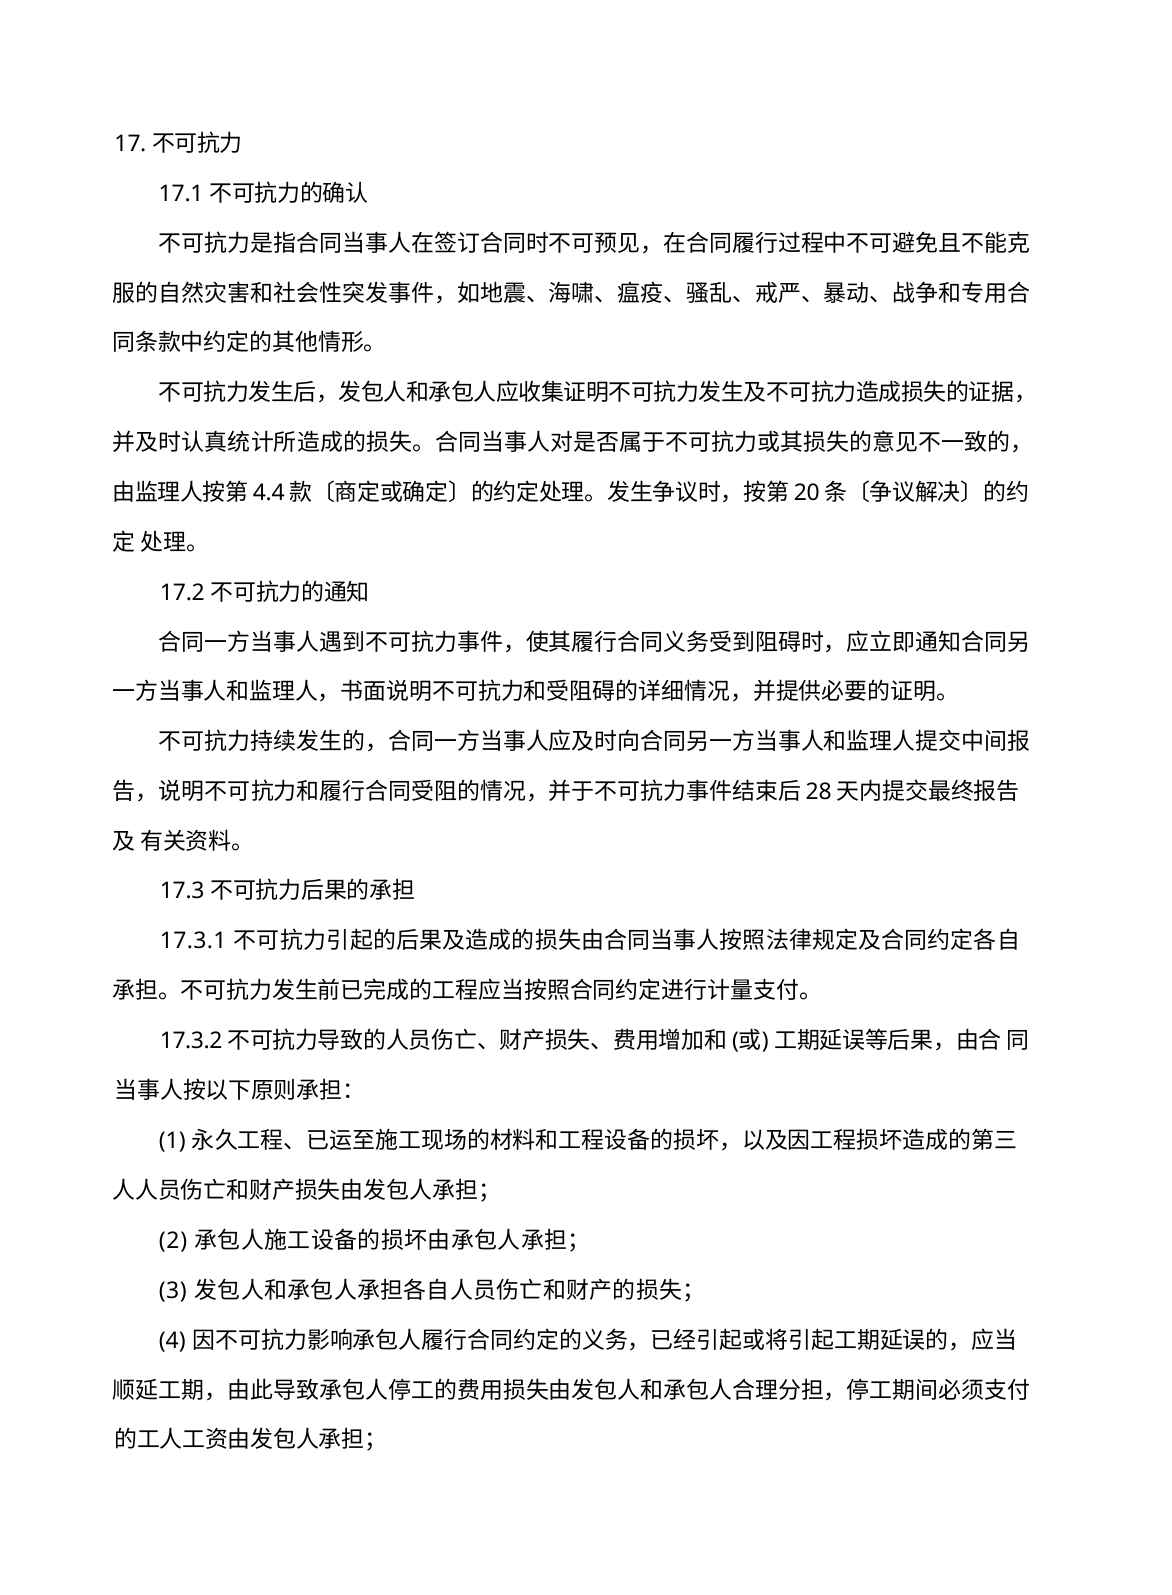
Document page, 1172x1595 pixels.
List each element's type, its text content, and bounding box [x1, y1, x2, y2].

text (1) 永久工程、已运至施工现场的材料和工程设备的损坏，以及因工程损坏造成的第三 人人员伤亡和财产损失由发包人承担； [112, 1122, 1032, 1205]
text 不可抗力持续发生的，合同一方当事人应及时向合同另一方当事人和监理人提交中间报 [158, 723, 1038, 756]
text (2) 承包人施工设备的损坏由承包人承担； [158, 1221, 1038, 1255]
text 17.3 不可抗力后果的承担 [159, 872, 1038, 906]
text 顺延工期，由此导致承包人停工的费用损失由发包人和承包人合理分担，停工期间必须支付 的工人工资由发包人承担； [112, 1371, 1032, 1454]
text (3) 发包人和承包人承担各自人员伤亡和财产的损失； [158, 1271, 1038, 1305]
text 17.1 不可抗力的确认 [112, 175, 1032, 208]
text 17.3.2 不可抗力导致的人员伤亡、财产损失、费用增加和 (或) 工期延误等后果，由合 同当事人按以下原则承担： [114, 1022, 1032, 1105]
text 不可抗力发生后，发包人和承包人应收集证明不可抗力发生及不可抗力造成损失的证据， 并及时认真统计所造成的损失。合同当事人对是否属于不可抗力或其损失的意见不一致的， 由监理人按第4.4款〔商定或确定〕的约定处理。发生争议时，按第20条〔争议解决〕的约定 处理。 [113, 374, 1038, 557]
text 告，说明不可抗力和履行合同受阻的情况，并于不可抗力事件结束后28天内提交最终报告及 有关资料。 [112, 773, 1032, 856]
text 17.2 不可抗力的通知 [159, 573, 1038, 607]
text 不可抗力是指合同当事人在签订合同时不可预见，在合同履行过程中不可避免且不能克 服的自然灾害和社会性突发事件，如地震、海啸、瘟疫、骚乱、戒严、暴动、战争和专用合 同条款中约定的其他情形。 [112, 225, 1032, 357]
text 17.3.1 不可抗力引起的后果及造成的损失由合同当事人按照法律规定及合同约定各自 承担。不可抗力发生前已完成的工程应当按照合同约定进行计量支付。 [112, 922, 1032, 1006]
text 17. 不可抗力 [114, 125, 1038, 158]
text (4) 因不可抗力影响承包人履行合同约定的义务，已经引起或将引起工期延误的，应当 [158, 1321, 1038, 1355]
text 合同一方当事人遇到不可抗力事件，使其履行合同义务受到阻碍时，应立即通知合同另 一方当事人和监理人，书面说明不可抗力和受阻碍的详细情况，并提供必要的证明。 [112, 623, 1032, 706]
